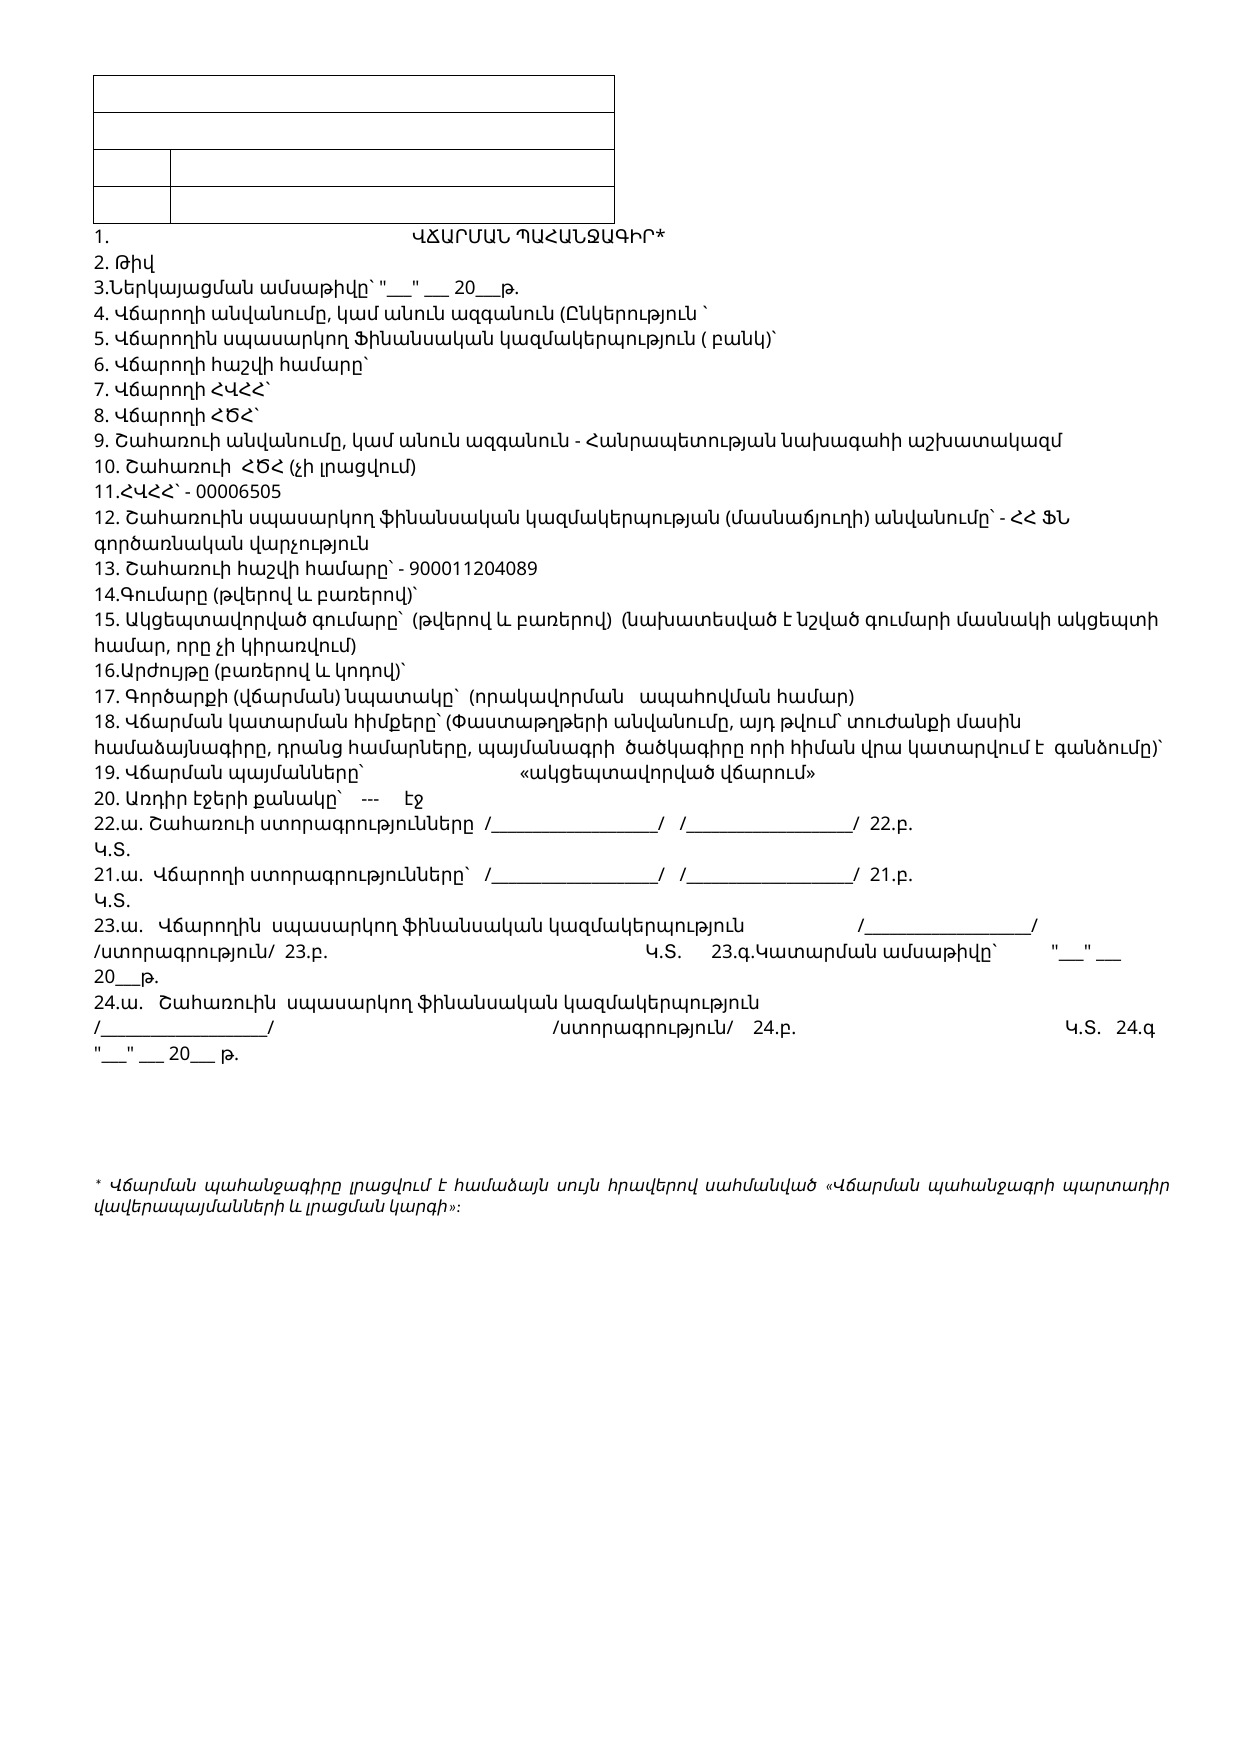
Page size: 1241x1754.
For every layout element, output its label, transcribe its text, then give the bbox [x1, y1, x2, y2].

text * Վճարման պահանջագիրը լրացվում է համաձայն սույն հրավերով սահմանված «Վճարման պահանջագրի պարտադիր վավերապայմանների և լրացման կարգի»: [94, 1176, 1171, 1216]
